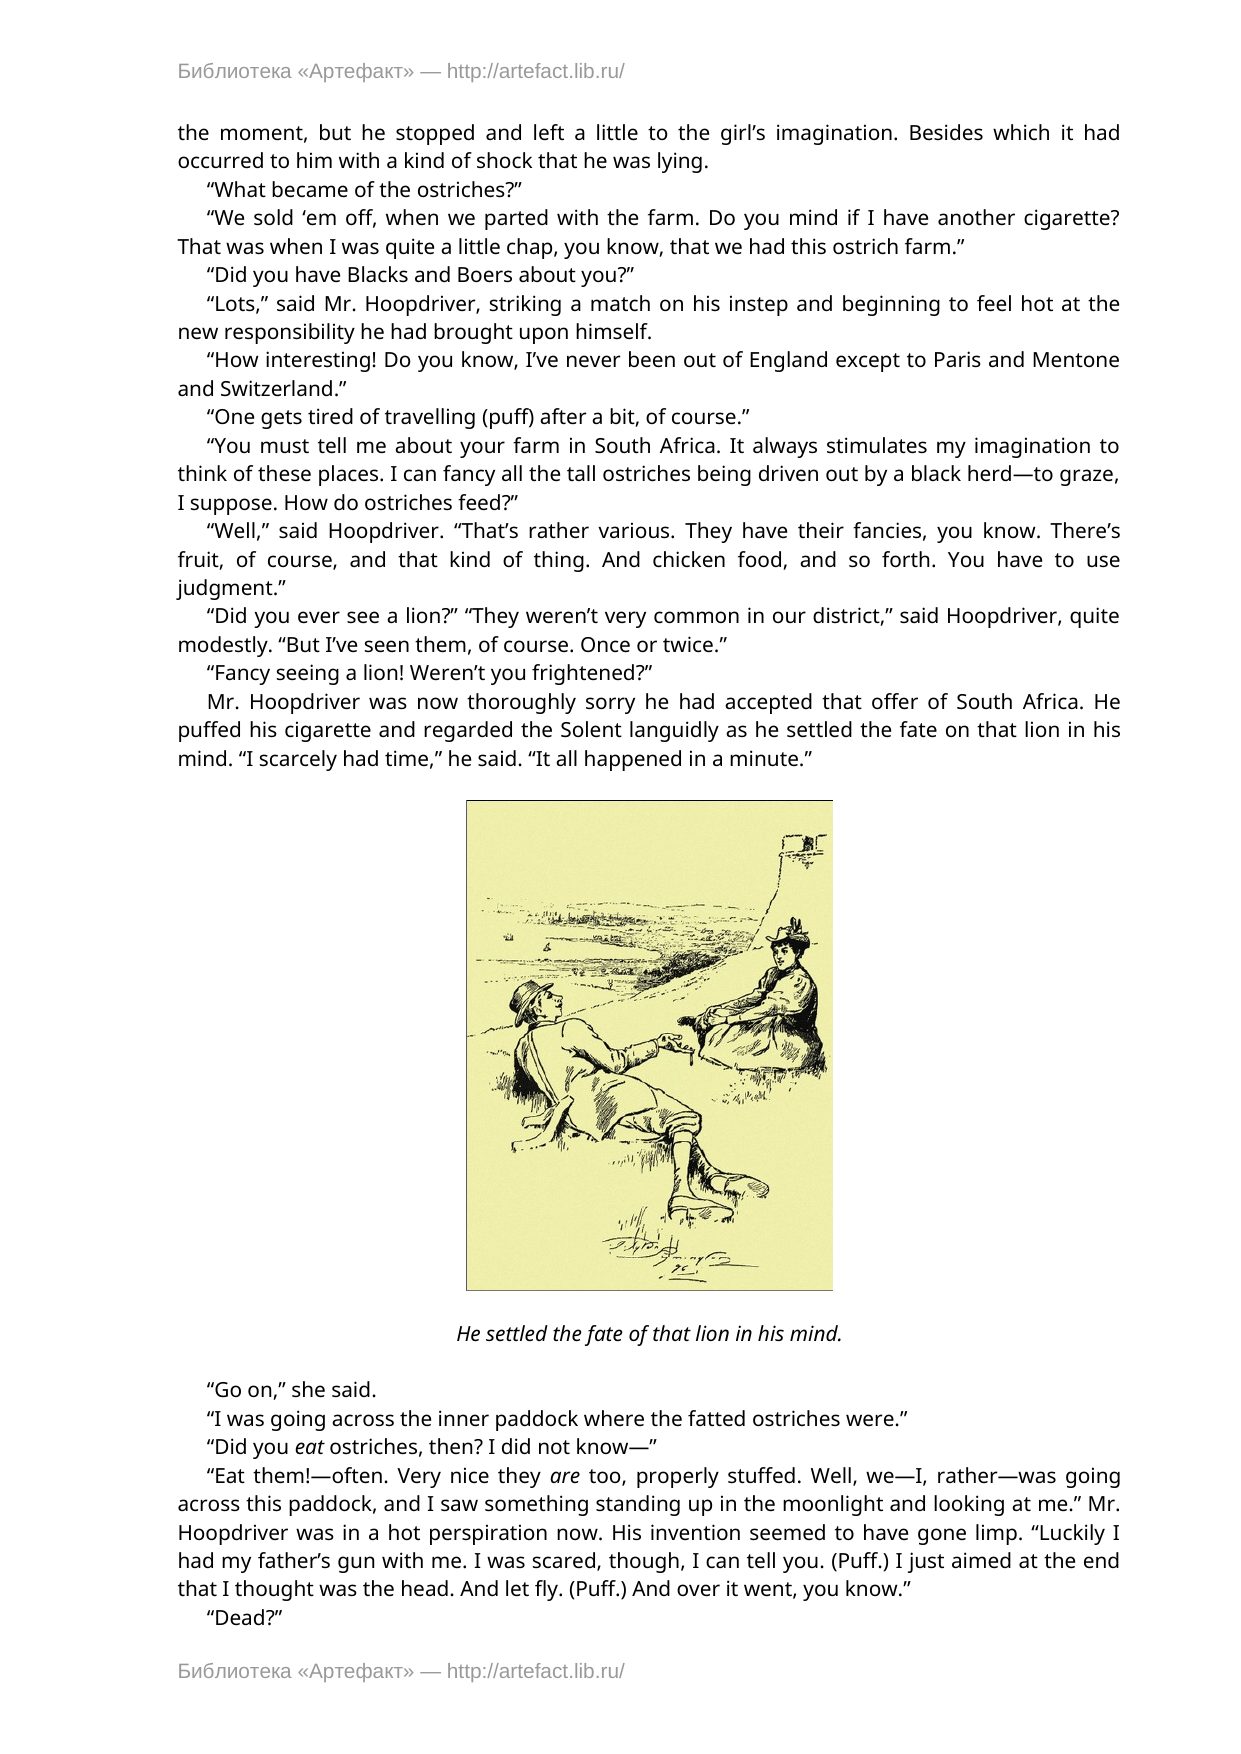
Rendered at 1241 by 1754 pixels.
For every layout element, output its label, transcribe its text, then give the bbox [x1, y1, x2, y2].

text “Eat them!—often. Very nice they are too, properly stuffed. Well, we—I, rather—was going across this paddock, and I saw something standing up in the moonlight and looking at me.” Mr. Hoopdriver was in a hot perspiration now. His invention seemed to have gone limp. “Luckily I had my father’s gun with me. I was scared, though, I can tell you. (Puff.) I just aimed at the end that I thought was the head. And let fly. (Puff.) And over it went, you know.” [177, 1461, 1122, 1603]
text “One gets tired of travelling (puff) after a bit, of course.” [177, 402, 1122, 431]
text “What became of the ostriches?” [177, 175, 1122, 203]
text “We sold ‘em off, when we parted with the farm. Do you mind if I have another cigarette? That was when I was quite a little chap, you know, that we had this ostrich farm.” [177, 203, 1122, 260]
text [177, 118, 1122, 175]
text “Dead?” [177, 1603, 1122, 1631]
text “How interesting! Do you know, I’ve never been out of England except to Paris and Mentone and Switzerland.” [177, 346, 1122, 402]
text “Well,” said Hoopdriver. “That’s rather various. They have their fancies, you know. There’s fruit, of course, and that kind of thing. And chicken food, and so forth. You have to use judgment.” [177, 516, 1122, 602]
text “Fancy seeing a lion! Weren’t you frightened?” [177, 658, 1122, 687]
text “You must tell me about your farm in South Africa. It always stimulates my imagination to think of these places. I can fancy all the tall ostriches being driven out by a black herd—to graze, I suppose. How do ostriches feed?” [177, 431, 1122, 516]
text “Go on,” she said. [177, 1376, 1122, 1404]
picture [466, 800, 833, 1291]
text “Did you ever see a lion?” “They weren’t very common in our district,” said Hoopdriver, quite modestly. “But I’ve seen them, of course. Once or twice.” [177, 602, 1122, 658]
text “Did you have Blacks and Boers about you?” [177, 260, 1122, 289]
text Mr. Hoopdriver was now thoroughly sorry he had accepted that offer of South Africa. He puffed his cigarette and regarded the Solent languidly as he settled the fate on that lion in his mind. “I scarcely had time,” he said. “It all happened in a minute.” [177, 687, 1122, 772]
text “Lots,” said Mr. Hoopdriver, striking a match on his instep and beginning to feel hot at the new responsibility he had brought upon himself. [177, 289, 1122, 346]
text He settled the fate of that lion in his mind. [177, 1319, 1122, 1347]
text “Did you eat ostriches, then? I did not know—” [177, 1432, 1122, 1461]
text “I was going across the inner paddock where the fatted ostriches were.” [177, 1404, 1122, 1432]
